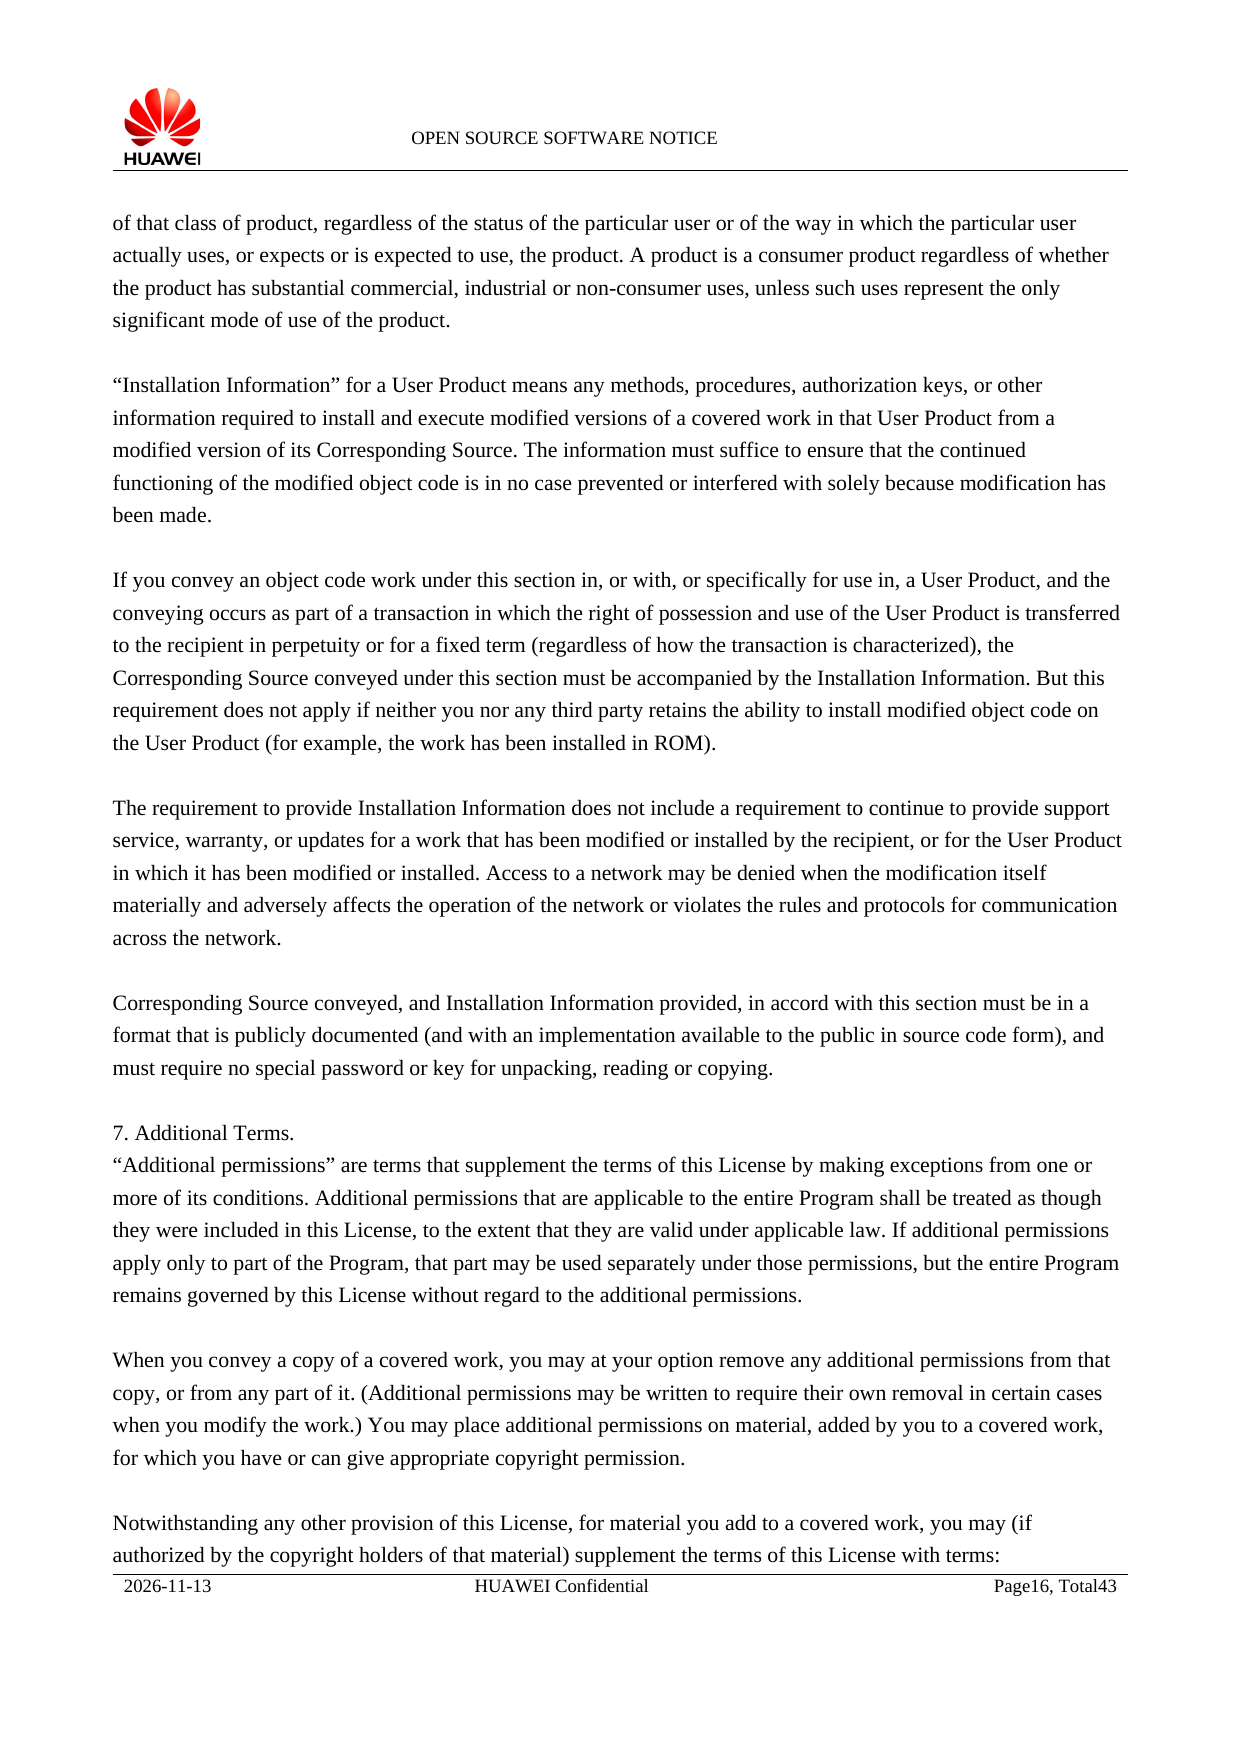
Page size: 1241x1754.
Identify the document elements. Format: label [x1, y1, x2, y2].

picture [124, 88, 201, 165]
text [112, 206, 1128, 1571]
